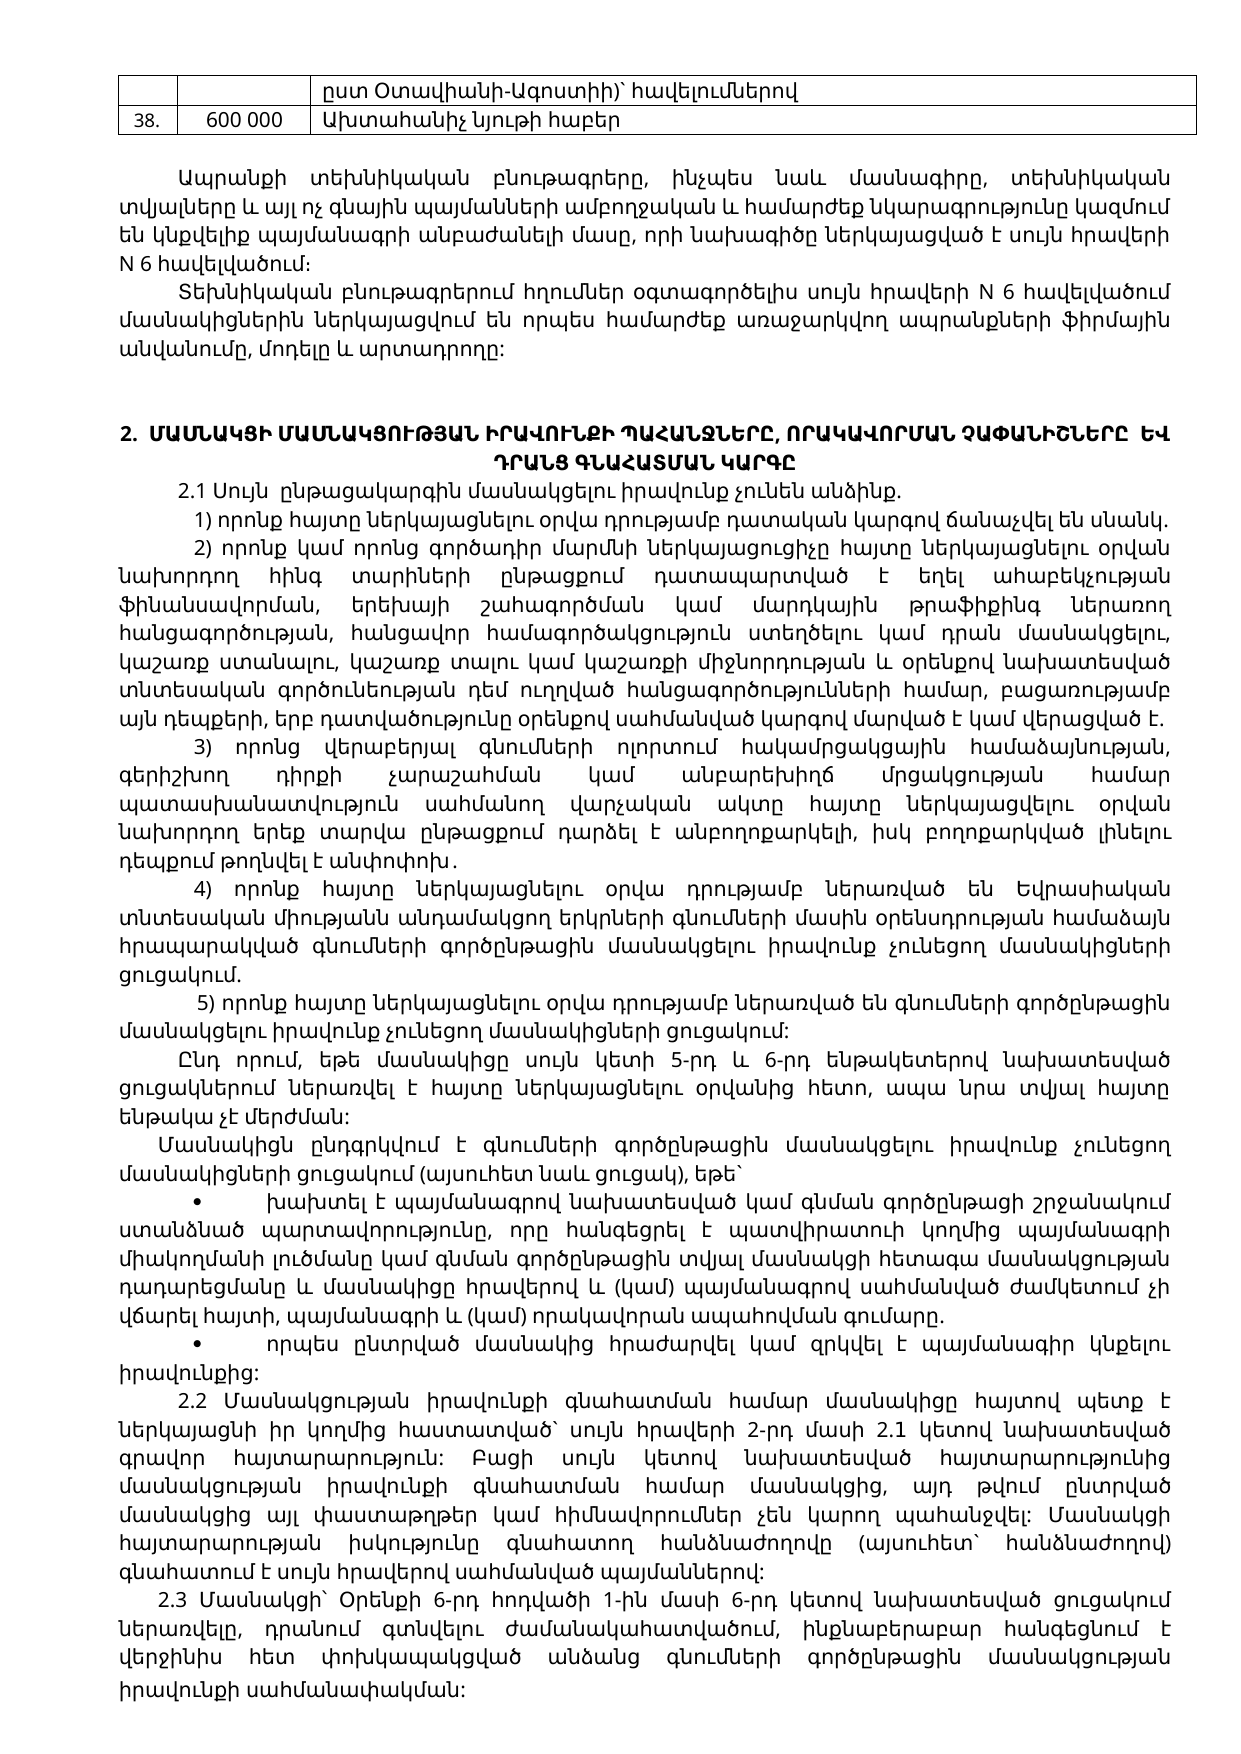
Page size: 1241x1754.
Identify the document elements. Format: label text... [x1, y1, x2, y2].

table_cell 0 [178, 76, 310, 104]
text 1) որոնք հայտը ներկայացնելու օրվա դրությամբ դատական կարգով ճանաչվել են սնանկ. [118, 505, 1171, 533]
table_cell [119, 76, 177, 104]
text 2. ՄԱՍՆԱԿՑԻ ՄԱՍՆԱԿՑՈՒԹՅԱՆ ԻՐԱՎՈՒՆՔԻ ՊԱՀԱՆՋՆԵՐԸ, ՈՐԱԿԱՎՈՐՄԱՆ ՉԱՓԱՆԻՇՆԵՐԸ ԵՎ ԴՐԱՆՑ ԳՆԱՀԱՏՄԱՆ ԿԱՐԳԸ [118, 419, 1171, 476]
text 2.1 Սույն ընթացակարգին մասնակցելու իրավունք չունեն անձինք. [118, 476, 1171, 505]
text Ապրանքի տեխնիկական բնութագրերը, ինչպես նաև մասնագիրը, տեխնիկական տվյալները և այլ ոչ գնային պայմանների ամբողջական և համարժեք նկարագրությունը կազմում են կնքվելիք պայմանագրի անբաժանելի մասը, որի նախագիծը ներկայացված է սույն հրավերի N 6 հավելվածում։ [118, 163, 1171, 277]
text Տեխնիկական բնութագրերում հղումներ օգտագործելիս սույն հրավերի N 6 հավելվածում մասնակիցներին ներկայացվում են որպես համարժեք առաջարկվող ապրանքների ֆիրմային անվանումը, մոդելը և արտադրողը: [118, 277, 1171, 362]
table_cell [311, 76, 1196, 104]
list խախտել է պայմանագրով նախատեսված կամ գնման գործընթացի շրջանակում ստանձնած պարտավորությունը, որը հանգեցրել է պատվիրատուի կողմից պայմանագրի միակողմանի լուծմանը կամ գնման գործընթացին տվյալ մասնակցի հետագա մասնակցության դադարեցմանը և մասնակիցը հրավերով և (կամ) պայմանագրով սահմանված ժամկետում չի վճարել հայտի, պայմանագրի և (կամ) որակավորան ապահովման գումարը. [118, 1187, 1171, 1329]
table_cell 600 000 [178, 106, 310, 134]
list որպես ընտրված մասնակից հրաժարվել կամ զրկվել է պայմանագիր կնքելու իրավունքից: [118, 1329, 1171, 1386]
text 2) որոնք կամ որոնց գործադիր մարմնի ներկայացուցիչը հայտը ներկայացնելու օրվան նախորդող հինգ տարիների ընթացքում դատապարտված է եղել ահաբեկչության ֆինանսավորման, երեխայի շահագործման կամ մարդկային թրաֆիքինգ ներառող հանցագործության, հանցավոր համագործակցություն ստեղծելու կամ դրան մասնակցելու, կաշառք ստանալու, կաշառք տալու կամ կաշառքի միջնորդության և օրենքով նախատեսված տնտեսական գործունեության դեմ ուղղված հանցագործությունների համար, բացառությամբ այն դեպքերի, երբ դատվածությունը օրենքով սահմանված կարգով մարված է կամ վերացված է. [118, 533, 1171, 732]
text 3) որոնց վերաբերյալ գնումների ոլորտում հակամրցակցային համաձայնության, գերիշխող դիրքի չարաշահման կամ անբարեխիղճ մրցակցության համար պատասխանատվություն սահմանող վարչական ակտը հայտը ներկայացվելու օրվան նախորդող երեք տարվա ընթացքում դարձել է անբողոքարկելի, իսկ բողոքարկված լինելու դեպքում թողնվել է անփոփոխ․ [118, 732, 1171, 874]
table_cell Ախտահանիչ նյութի հաբեր [311, 106, 1196, 134]
table_cell [119, 106, 177, 134]
text 2.2 Մասնակցության իրավունքի գնահատման համար մասնակիցը հայտով պետք է ներկայացնի իր կողմից հաստատված` սույն հրավերի 2-րդ մասի 2.1 կետով նախատեսված գրավոր հայտարարություն: Բացի սույն կետով նախատեսված հայտարարությունից մասնակցության իրավունքի գնահատման համար մասնակցից, այդ թվում ընտրված մասնակցից այլ փաստաթղթեր կամ հիմնավորումներ չեն կարող պահանջվել: Մասնակցի հայտարարության իսկությունը գնահատող հանձնաժողովը (այսուհետ` հանձնաժողով) գնահատում է սույն հրավերով սահմանված պայմաններով: [118, 1386, 1171, 1585]
text 5) որոնք հայտը ներկայացնելու օրվա դրությամբ ներառված են գնումների գործընթացին մասնակցելու իրավունք չունեցող մասնակիցների ցուցակում: [118, 988, 1171, 1045]
text Ընդ որում, եթե մասնակիցը սույն կետի 5-րդ և 6-րդ ենթակետերով նախատեսված ցուցակներում ներառվել է հայտը ներկայացնելու օրվանից հետո, ապա նրա տվյալ հայտը ենթակա չէ մերժման: [118, 1045, 1171, 1130]
text 2.3 Մասնակցի՝ Օրենքի 6-րդ հոդվածի 1-ին մասի 6-րդ կետով նախատեսված ցուցակում ներառվելը, դրանում գտնվելու ժամանակահատվածում, ինքնաբերաբար հանգեցնում է վերջինիս հետ փոխկապակցված անձանց գնումների գործընթացին մասնակցության իրավունքի սահմանափակման: [118, 1585, 1171, 1705]
text Մասնակիցն ընդգրկվում է գնումների գործընթացին մասնակցելու իրավունք չունեցող մասնակիցների ցուցակում (այսուհետ նաև ցուցակ), եթե` [118, 1130, 1171, 1187]
text 4) որոնք հայտը ներկայացնելու օրվա դրությամբ ներառված են Եվրասիական տնտեսական միությանն անդամակցող երկրների գնումների մասին օրենսդրության համաձայն հրապարակված գնումների գործընթացին մասնակցելու իրավունք չունեցող մասնակիցների ցուցակում. [118, 874, 1171, 988]
